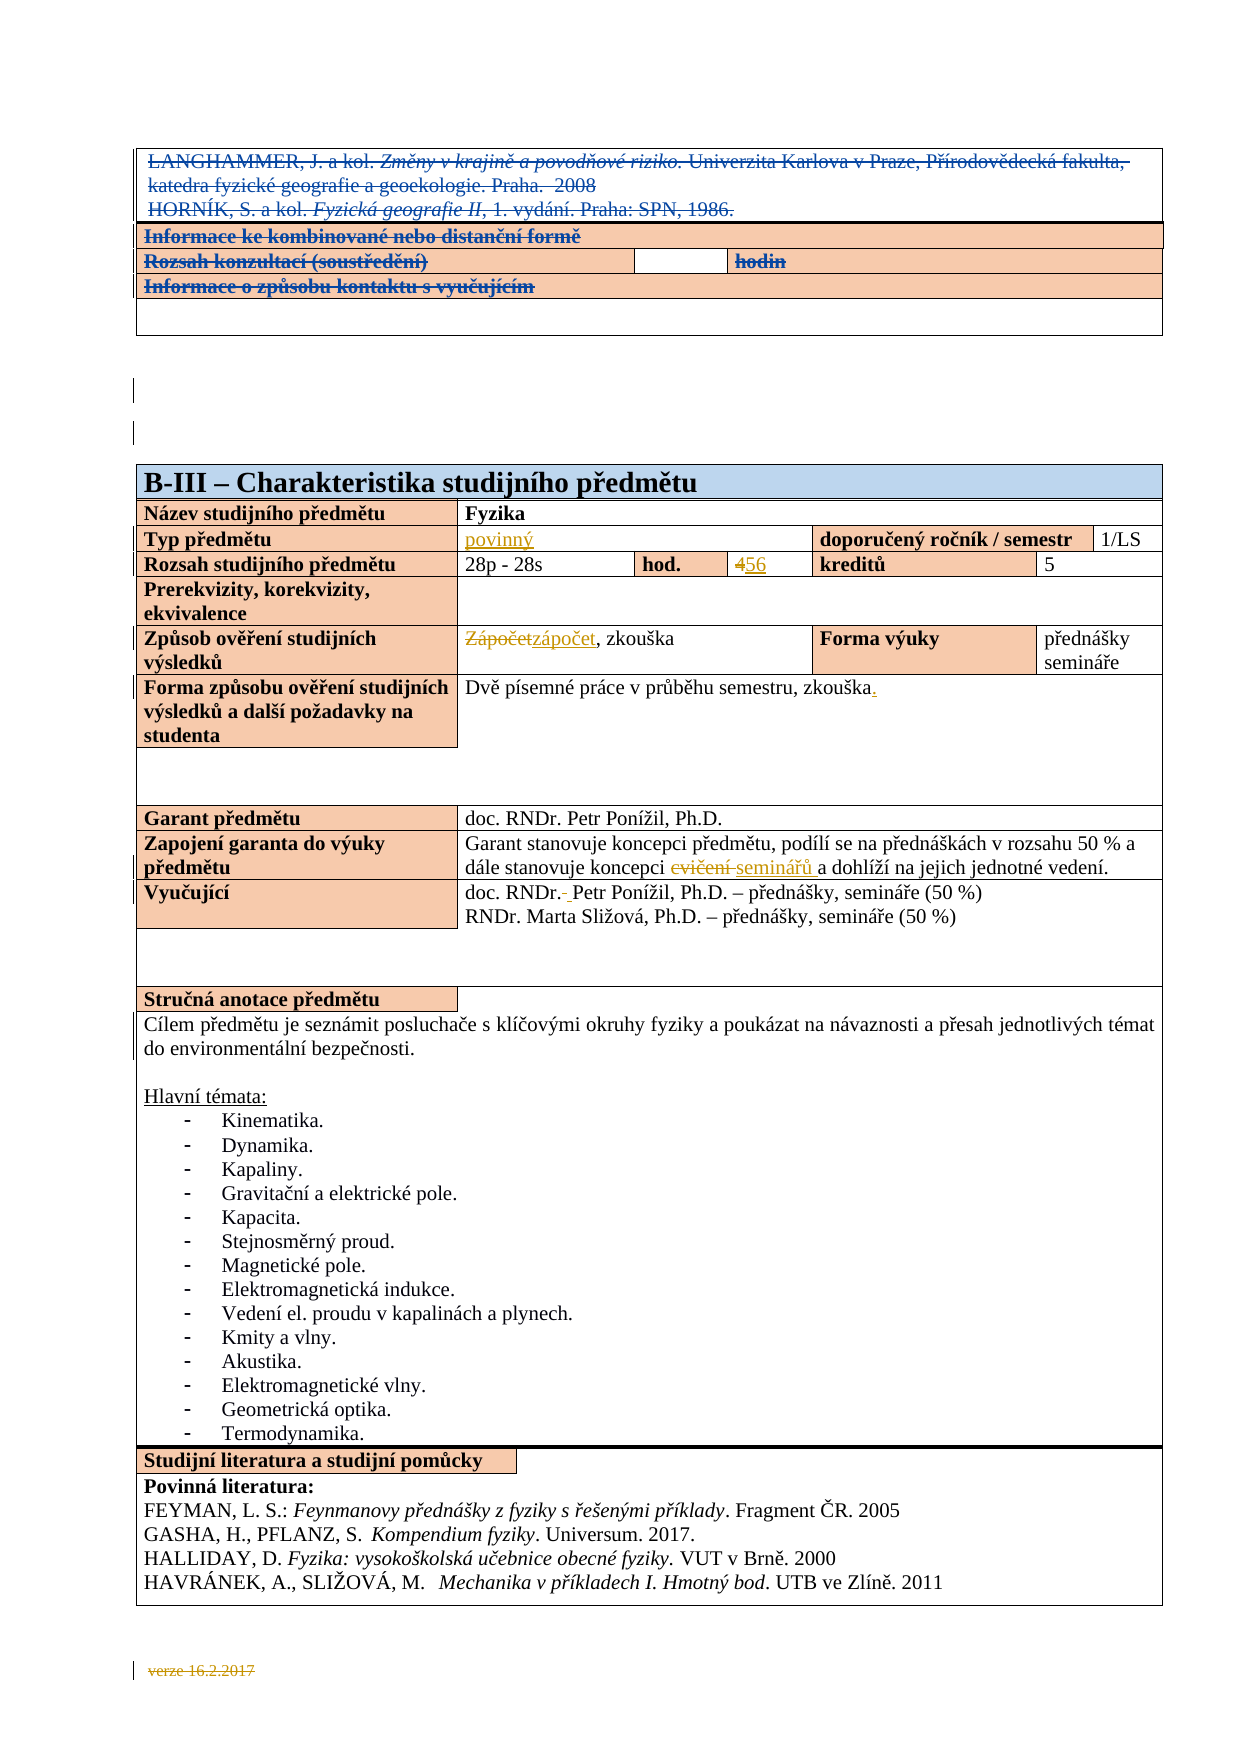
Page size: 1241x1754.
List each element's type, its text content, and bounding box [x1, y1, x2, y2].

table_cell [137, 224, 1163, 248]
table_cell Garant stanovuje koncepci předmětu, podílí se na přednáškách v rozsahu 50 % a dále stanovuje koncepci a dohlíží na jejich jednotné vedení. [458, 831, 1162, 879]
table_cell kreditů [813, 552, 1036, 576]
table_cell doc. RNDr. Petr Ponížil, Ph.D. [458, 806, 1162, 830]
table_cell Rozsah studijního předmětu [137, 552, 457, 576]
table_cell [137, 274, 1162, 298]
table_cell 1/LS [1094, 526, 1162, 551]
table_cell doporučený ročník / semestr [813, 526, 1093, 551]
table_cell [137, 149, 1162, 221]
table_cell [137, 928, 1162, 986]
table_cell doc. RNDr.Petr Ponížil, Ph.D. – přednášky, semináře (50 %) RNDr. Marta Sližová, Ph.D. – přednášky, semináře (50 %) [458, 880, 1162, 928]
table_cell 28p - 28s [458, 552, 634, 576]
table_cell [517, 1449, 1162, 1473]
table_cell Forma způsobu ověření studijních výsledků a další požadavky na studenta [137, 675, 457, 747]
table_cell [137, 747, 1162, 805]
table_cell [728, 249, 1162, 273]
table_cell Název studijního předmětu [137, 501, 457, 525]
table_cell přednášky semináře [1037, 626, 1162, 674]
table_cell Způsob ověření studijních výsledků [137, 626, 457, 674]
table_cell [137, 299, 1162, 335]
table_cell [458, 987, 1162, 1011]
table_cell [635, 249, 727, 273]
table_cell Garant předmětu [137, 806, 457, 830]
table_cell Forma výuky [813, 626, 1036, 674]
table_cell 5 [1037, 552, 1162, 576]
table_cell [137, 1473, 1162, 1605]
table_cell , zkouška [458, 626, 812, 674]
table_cell [137, 249, 634, 273]
table_cell Stručná anotace předmětu [137, 987, 457, 1011]
table_cell Studijní literatura a studijní pomůcky [137, 1449, 516, 1473]
table_cell [728, 552, 812, 576]
table_cell [458, 577, 1162, 625]
table_cell hod. [635, 552, 727, 576]
table_header B-III – Charakteristika studijního předmětu [137, 465, 1162, 498]
table_cell Prerekvizity, korekvizity, ekvivalence [137, 577, 457, 625]
table_cell Vyučující [137, 880, 457, 928]
table_cell Cílem předmětu je seznámit posluchače s klíčovými okruhy fyziky a poukázat na návaznosti a přesah jednotlivých témat do environmentální bezpečnosti. Hlavní témata: Kinematika. Dynamika. Kapaliny. Gravitační a elektrické pole. Kapacita. Stejnosměrný proud. Magnetické pole. Elektromagnetická indukce. Vedení el. proudu v kapalinách a plynech. Kmity a vlny. Akustika. Elektromagnetické vlny. Geometrická optika. Termodynamika. [137, 1011, 1162, 1445]
table_cell Typ předmětu [137, 526, 457, 551]
table_cell Zapojení garanta do výuky předmětu [137, 831, 457, 879]
table_cell Dvě písemné práce v průběhu semestru, zkouška [458, 675, 1162, 747]
table_cell [458, 526, 812, 551]
table_cell Fyzika [458, 501, 1162, 525]
